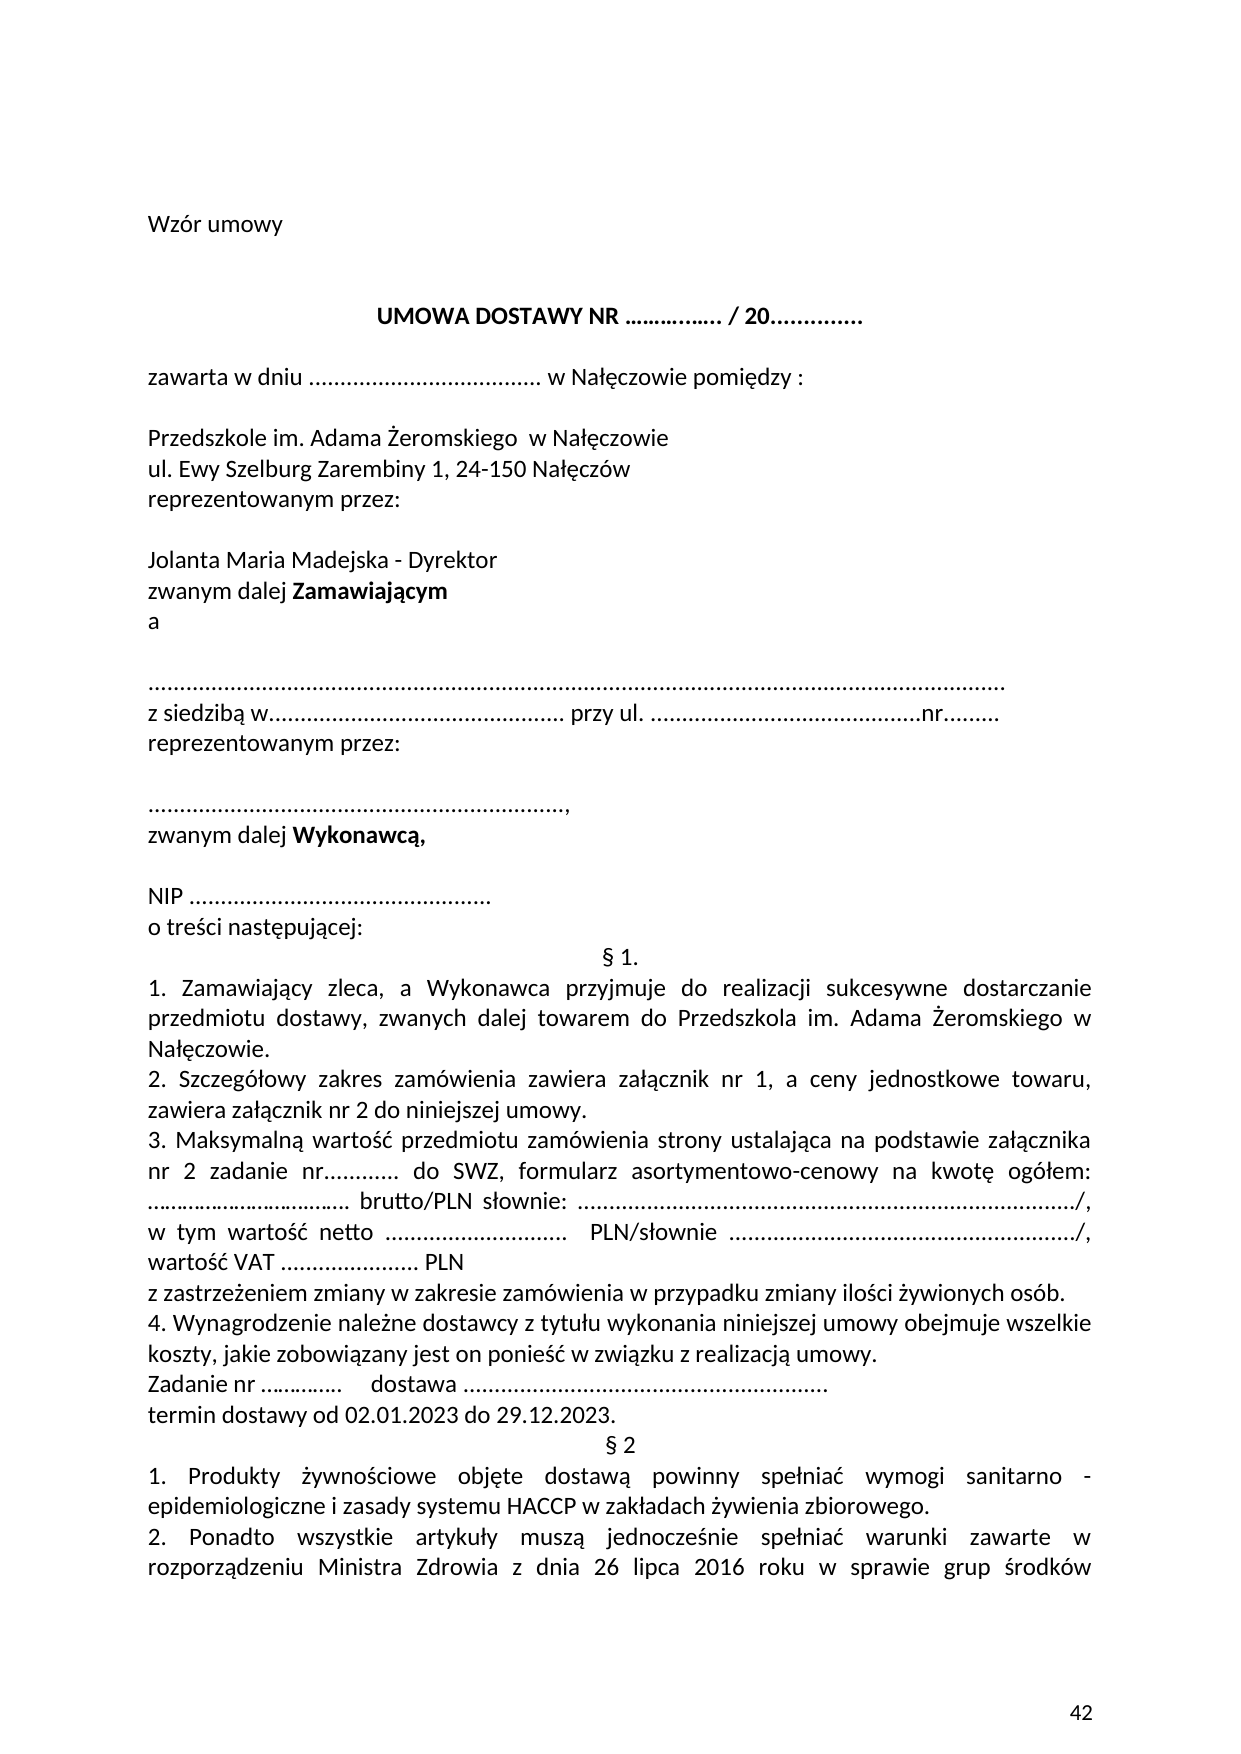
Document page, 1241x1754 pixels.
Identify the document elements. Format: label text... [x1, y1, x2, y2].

text z zastrzeżeniem zmiany w zakresie zamówienia w przypadku zmiany ilości żywionych osób. [148, 1277, 1093, 1307]
text 3. Maksymalną wartość przedmiotu zamówienia strony ustalająca na podstawie załącznika nr 2 zadanie nr............ do SWZ, formularz asortymentowo-cenowy na kwotę ogółem: ……………………….……. brutto/PLN słownie: .............................................................................../, w tym wartość netto ............................. PLN/słownie ......................................................./, wartość VAT ...................... PLN [148, 1124, 1093, 1277]
text 4. Wynagrodzenie należne dostawcy z tytułu wykonania niniejszej umowy obejmuje wszelkie koszty, jakie zobowiązany jest on ponieść w związku z realizacją umowy. [148, 1307, 1093, 1368]
text Zadanie nr ………….. dostawa .......................................................... [148, 1368, 1093, 1399]
text o treści następującej: [148, 911, 1093, 941]
text .................................................................., [148, 788, 1093, 819]
text § 1. [148, 941, 1093, 972]
text zwanym dalej Wykonawcą, [148, 819, 1093, 849]
text Wzór umowy [148, 209, 1093, 239]
text 1. Produkty żywnościowe objęte dostawą powinny spełniać wymogi sanitarno -epidemiologiczne i zasady systemu HACCP w zakładach żywienia zbiorowego. [148, 1460, 1093, 1521]
text termin dostawy od 02.01.2023 do 29.12.2023. [148, 1399, 1093, 1429]
text Przedszkole im. Adama Żeromskiego w Nałęczowie [148, 422, 1093, 453]
text UMOWA DOSTAWY NR ………..….. / 20.............. [148, 300, 1093, 331]
text Jolanta Maria Madejska - Dyrektor [148, 544, 1093, 575]
text ul. Ewy Szelburg Zarembiny 1, 24-150 Nałęczów [148, 453, 1093, 483]
text NIP ................................................ [148, 880, 1093, 911]
text § 2 [148, 1429, 1093, 1460]
text zawarta w dniu ..................................... w Nałęczowie pomiędzy : [148, 361, 1093, 392]
text ........................................................................................................................................ z siedzibą w............................................... przy ul. ...........................................nr......... [148, 666, 1093, 727]
text reprezentowanym przez: [148, 483, 1093, 514]
text 1. Zamawiający zleca, a Wykonawca przyjmuje do realizacji sukcesywne dostarczanie przedmiotu dostawy, zwanych dalej towarem do Przedszkola im. Adama Żeromskiego w Nałęczowie. [148, 972, 1093, 1063]
text a [148, 605, 1093, 636]
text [148, 1521, 1093, 1582]
text 2. Szczegółowy zakres zamówienia zawiera załącznik nr 1, a ceny jednostkowe towaru, zawiera załącznik nr 2 do niniejszej umowy. [148, 1063, 1093, 1124]
text reprezentowanym przez: [148, 727, 1093, 758]
text zwanym dalej Zamawiającym [148, 575, 1093, 605]
